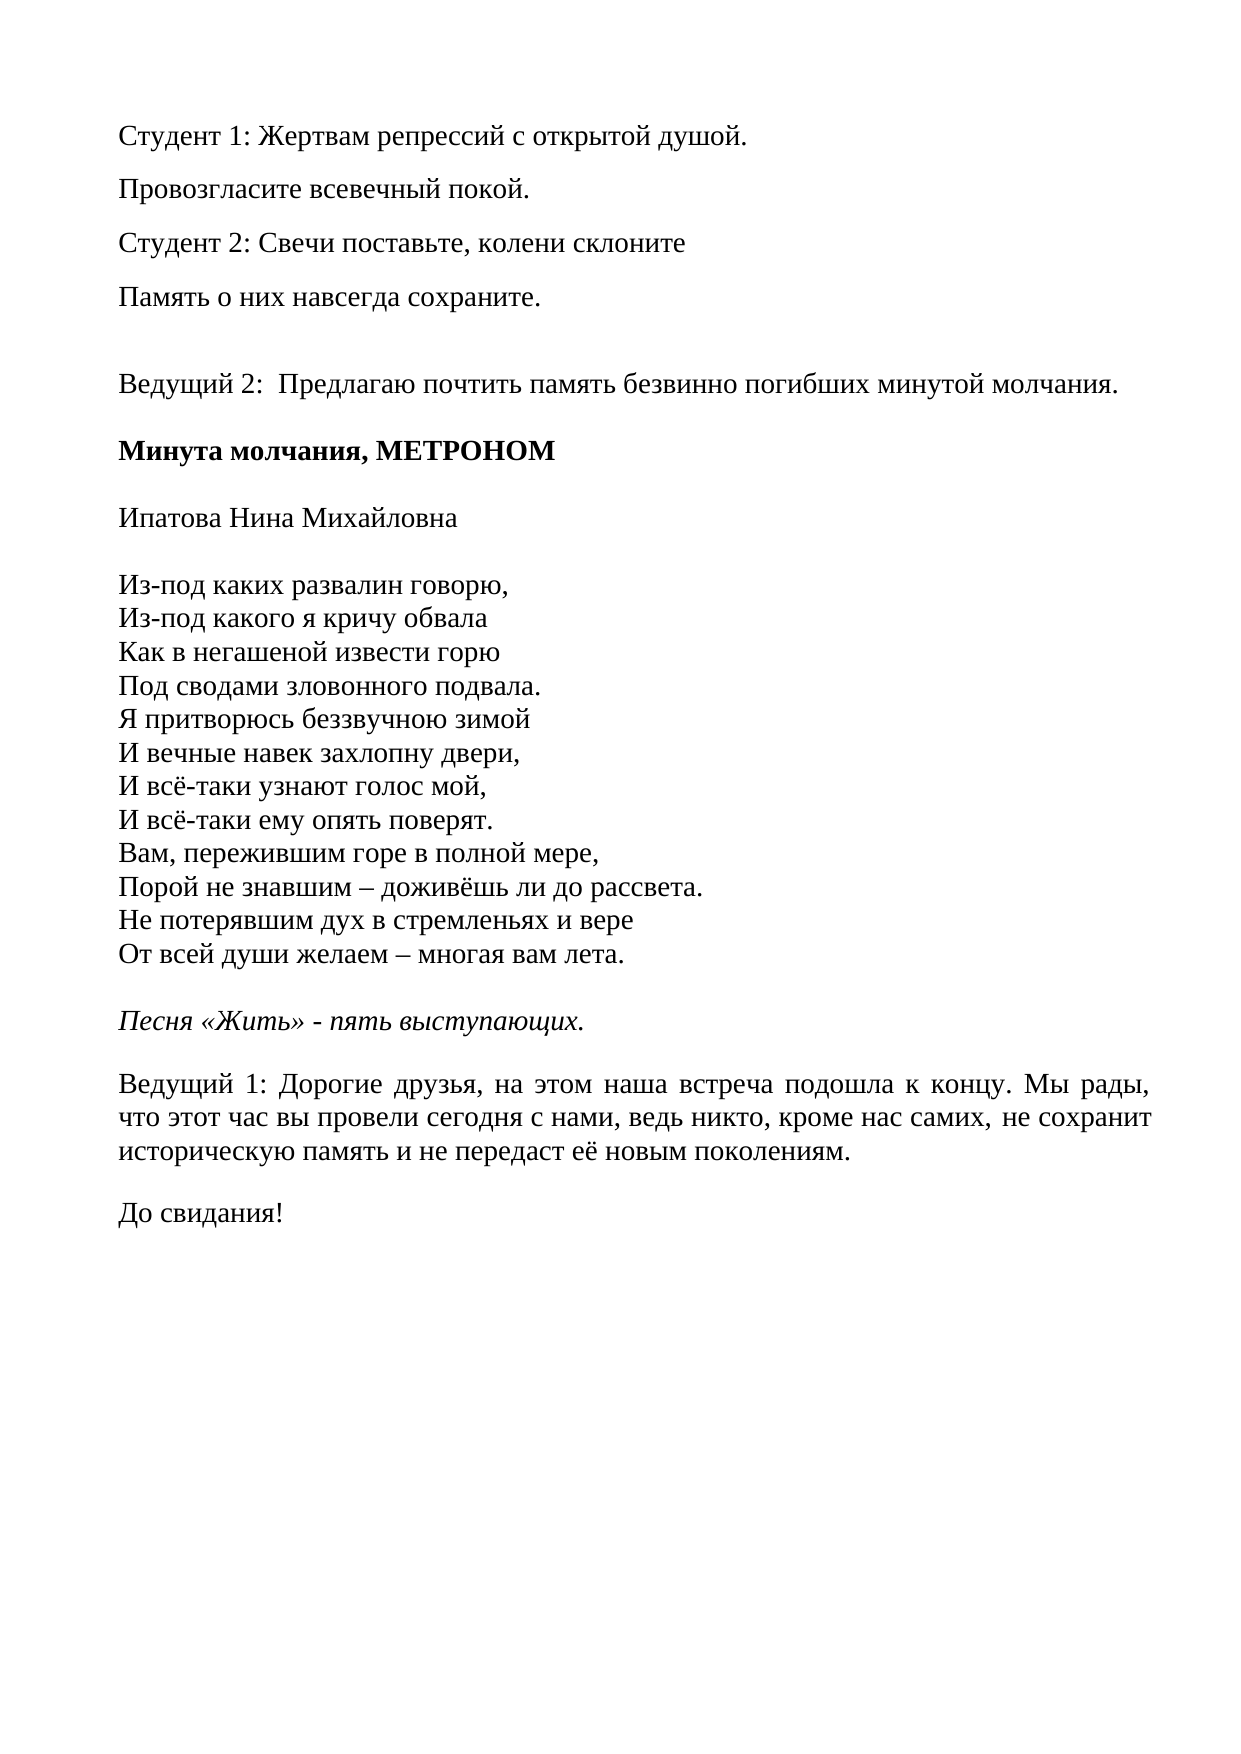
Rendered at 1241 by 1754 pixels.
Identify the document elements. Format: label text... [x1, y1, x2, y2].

text Как в негашеной извести горю [118, 634, 1152, 668]
text Песня «Жить» - пять выступающих. [118, 1003, 1152, 1037]
text И всё-таки ему опять поверят. [118, 802, 1152, 835]
text И всё-таки узнают голос мой, [118, 768, 1152, 802]
text Я притворюсь беззвучною зимой [118, 701, 1152, 735]
text Не потерявшим дух в стремленьях и вере [118, 902, 1152, 936]
text Студент 2: Свечи поставьте, колени склоните [118, 225, 1152, 259]
text Минута молчания, МЕТРОНОМ [118, 433, 1152, 466]
text Провозгласите всевечный покой. [118, 172, 1152, 205]
text Память о них навсегда сохраните. [118, 279, 1152, 312]
text И вечные навек захлопну двери, [118, 735, 1152, 768]
text До свидания! [118, 1196, 1152, 1229]
text Под сводами зловонного подвала. [118, 668, 1152, 701]
text Порой не знавшим – доживёшь ли до рассвета. [118, 869, 1152, 902]
text Из-под каких развалин говорю, [118, 567, 1152, 601]
text Ипатова Нина Михайловна [118, 500, 1152, 533]
text Ведущий 2: Предлагаю почтить память безвинно погибших минутой молчания. [118, 366, 1152, 399]
text От всей души желаем – многая вам лета. [118, 936, 1152, 969]
text Студент 1: Жертвам репрессий с открытой душой. [118, 118, 1152, 152]
text Вам, пережившим горе в полной мере, [118, 835, 1152, 869]
text Ведущий 1: Дорогие друзья, на этом наша встреча подошла к концу. Мы рады, что этот час вы провели сегодня с нами, ведь никто, кроме нас самих, не сохранит историческую память и не передаст её новым поколениям. [118, 1066, 1152, 1166]
text Из-под какого я кричу обвала [118, 601, 1152, 634]
